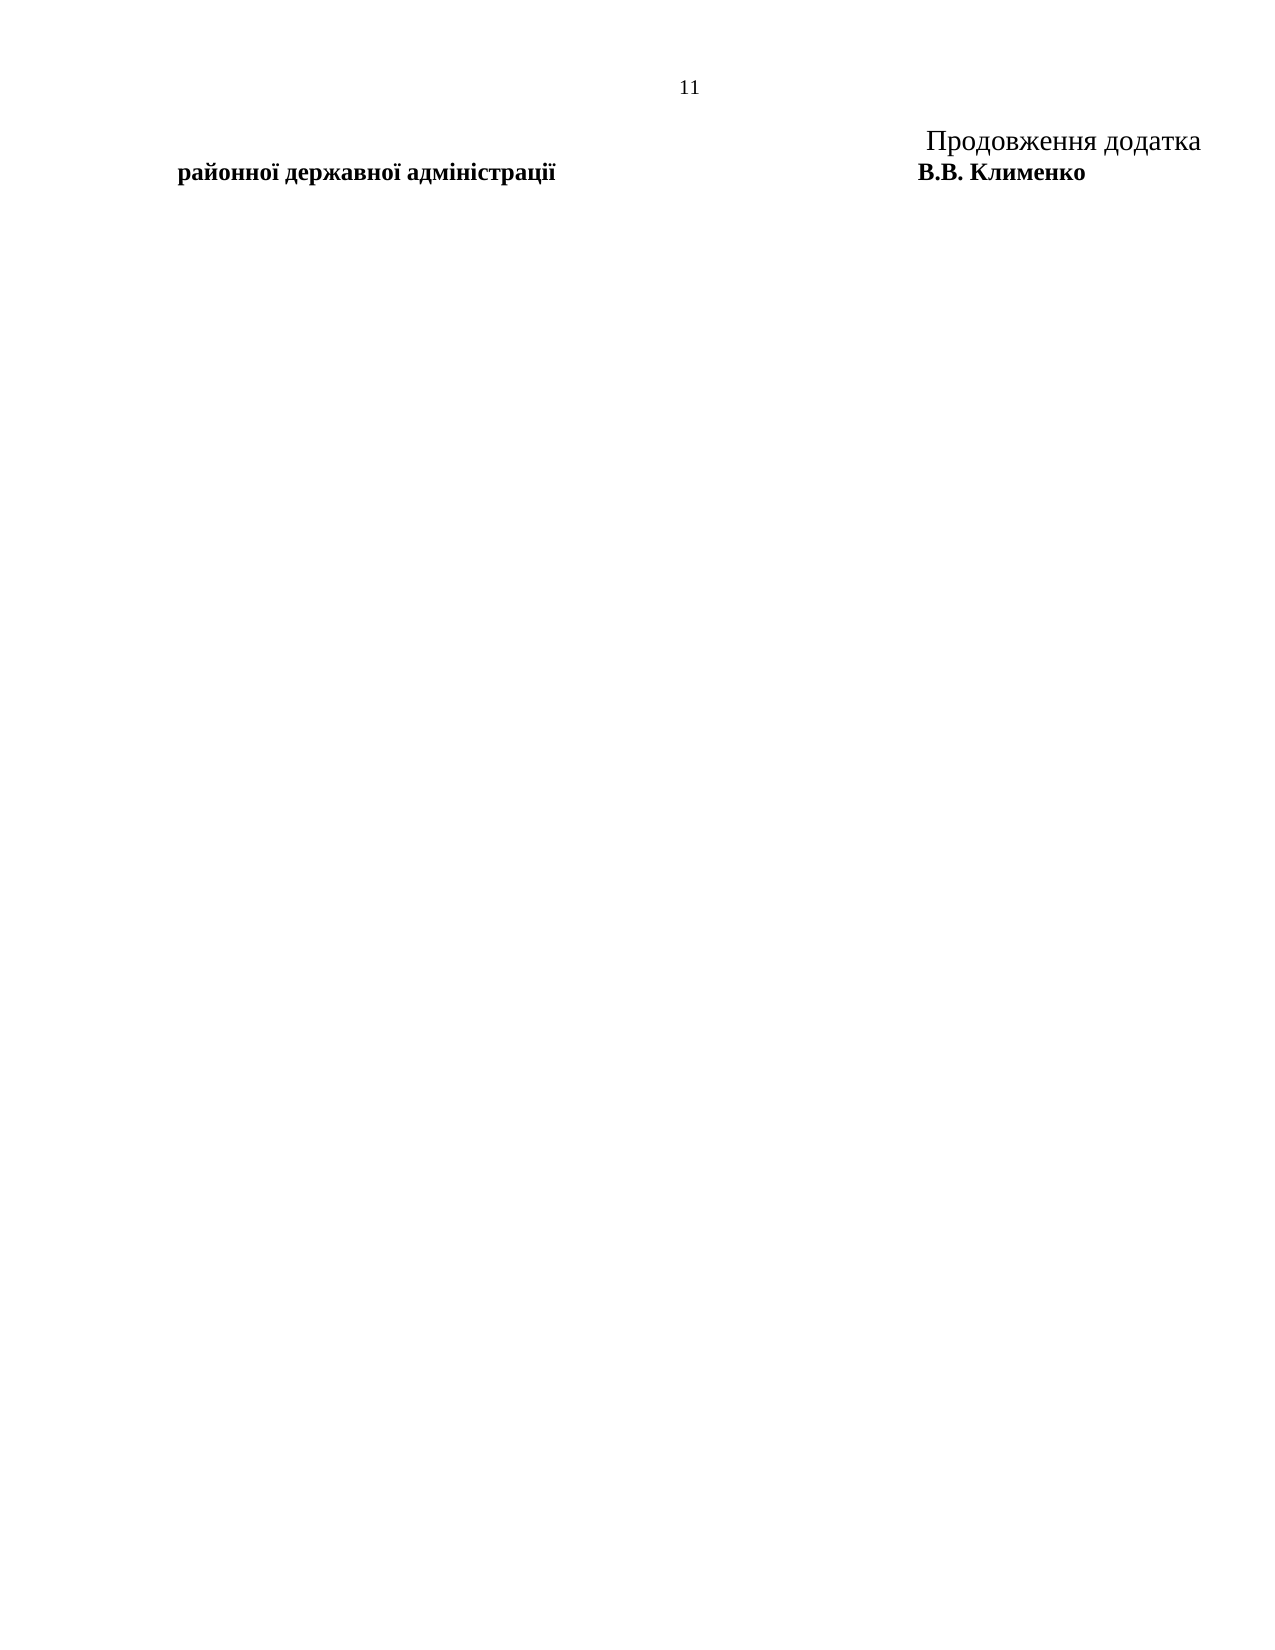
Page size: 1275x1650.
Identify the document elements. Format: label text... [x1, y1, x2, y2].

text районної державної адміністрації В.В. Клименко [177, 157, 1201, 185]
